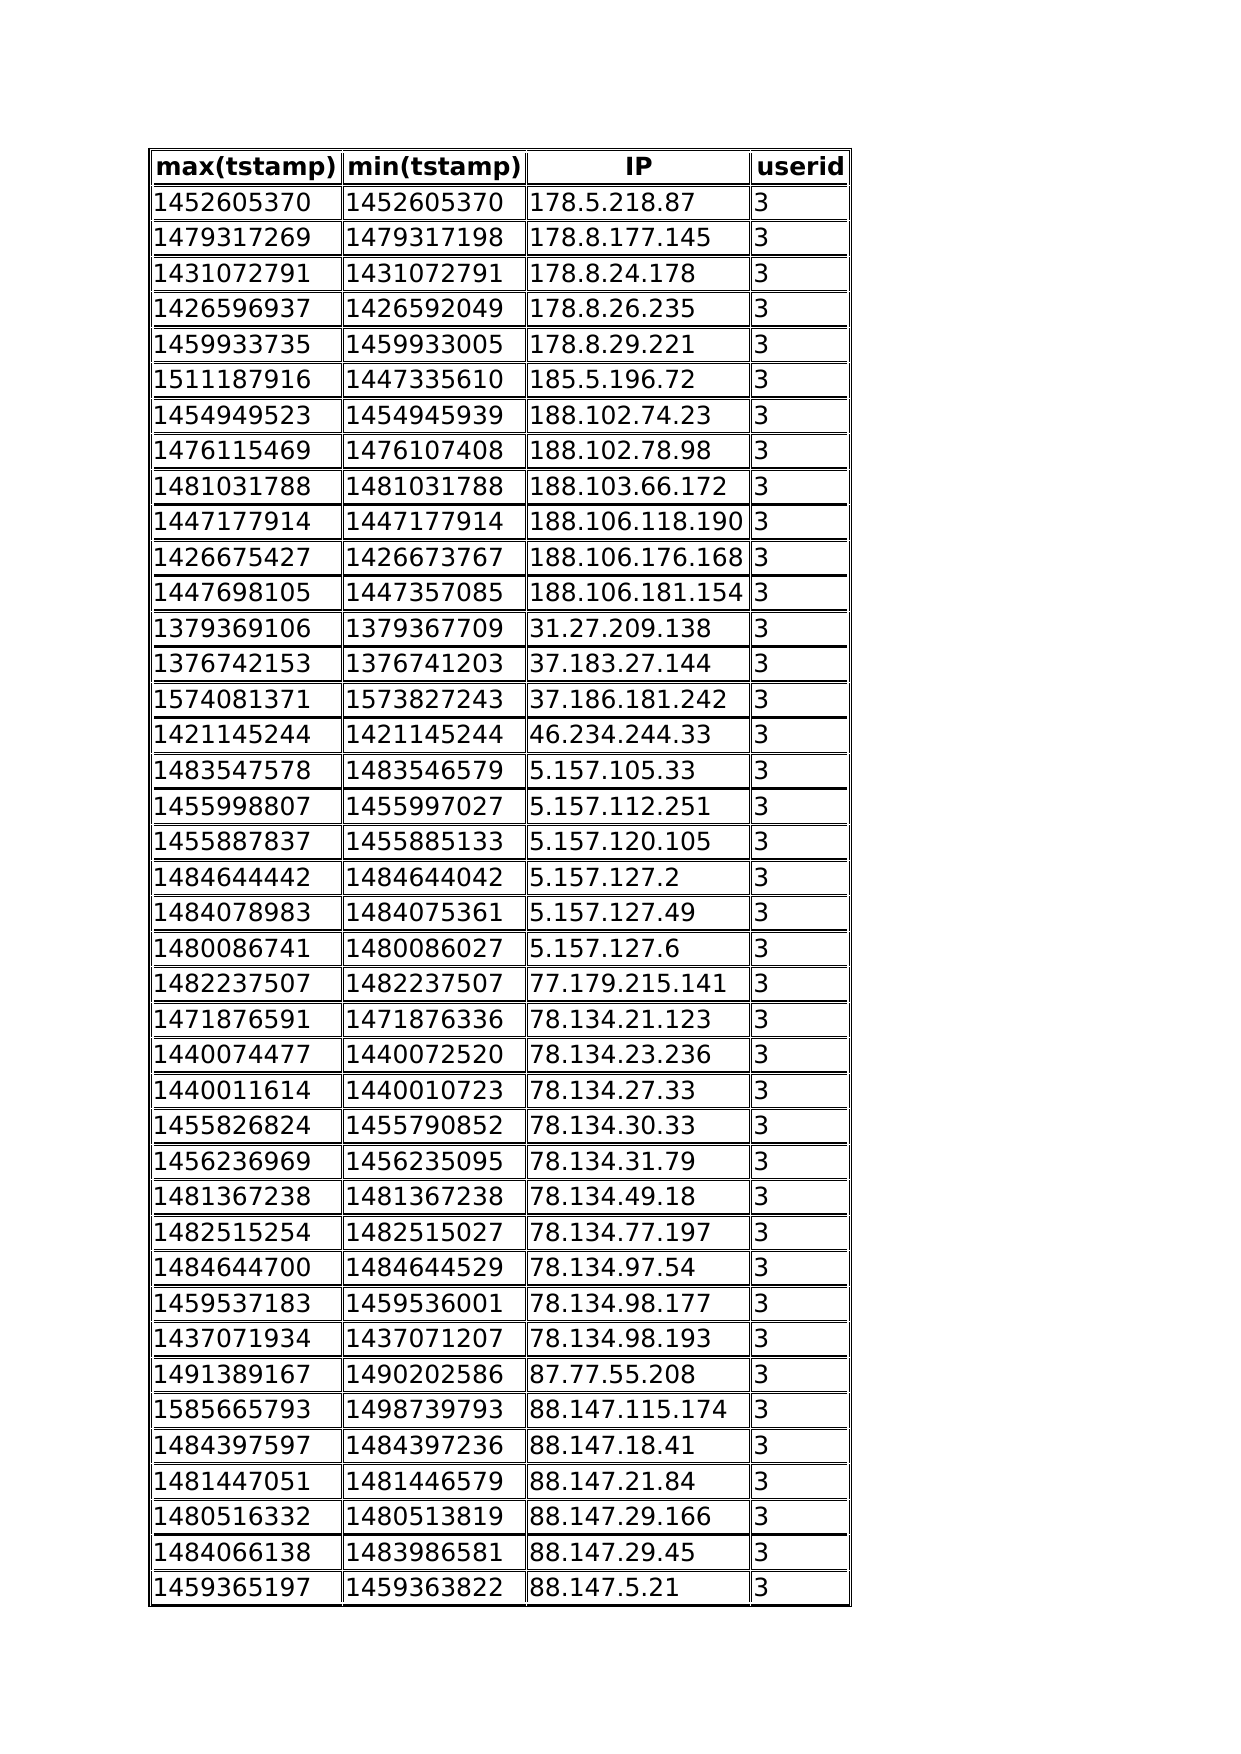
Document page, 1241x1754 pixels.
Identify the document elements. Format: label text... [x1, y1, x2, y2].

table_cell 3 [752, 1213, 849, 1249]
table_cell 1452605370 [152, 183, 341, 219]
table_cell 178.8.177.145 [528, 222, 749, 254]
table_cell 1574081371 [152, 680, 341, 716]
table_cell 1455998807 [152, 787, 341, 822]
table_cell 3 [752, 1000, 849, 1036]
table_cell 1456235095 [344, 1146, 525, 1178]
table_cell 5.157.120.105 [528, 826, 749, 858]
table_cell 5.157.127.49 [528, 897, 749, 929]
table_cell 37.183.27.144 [528, 648, 749, 680]
table_cell 3 [752, 1142, 849, 1178]
table_cell 78.134.31.79 [528, 1146, 749, 1178]
table_cell 88.147.18.41 [528, 1430, 749, 1462]
table_cell 3 [752, 894, 849, 929]
table_cell 1481446579 [344, 1465, 525, 1497]
table_cell 1447177914 [150, 503, 341, 538]
table_cell 3 [751, 1569, 849, 1604]
table_cell 1459363822 [343, 1572, 527, 1604]
table_cell 3 [752, 538, 849, 574]
table_cell 1481367238 [150, 1178, 342, 1213]
table_cell 5.157.127.6 [528, 933, 749, 964]
table_cell 3 [752, 787, 849, 822]
table_cell 31.27.209.138 [528, 613, 749, 645]
table_cell 3 [752, 645, 849, 680]
table_cell 3 [752, 1426, 849, 1462]
table_cell 1484644529 [344, 1252, 525, 1284]
table_cell 1455887837 [152, 823, 341, 858]
table_cell 1459365197 [152, 1569, 342, 1604]
table_cell 3 [752, 965, 849, 1000]
table_cell 3 [751, 432, 850, 467]
table_cell 3 [751, 361, 850, 396]
table_cell 3 [751, 1107, 850, 1142]
table_header userid [751, 151, 849, 183]
table_cell 1376742153 [152, 645, 341, 680]
table_cell 1476107408 [344, 435, 525, 467]
table_cell 1454945939 [344, 400, 525, 432]
table_cell 1484397597 [152, 1426, 341, 1462]
table_cell 3 [751, 219, 850, 254]
table_cell 87.77.55.208 [528, 1359, 749, 1391]
table_cell 188.106.181.154 [528, 577, 749, 609]
table_cell 1431072791 [152, 254, 341, 290]
table_cell 1455885133 [344, 826, 525, 858]
table_cell 88.147.29.166 [528, 1501, 749, 1533]
table_cell 78.134.23.236 [528, 1039, 749, 1071]
table_header max(tstamp) [152, 151, 342, 183]
table_cell 188.106.118.190 [528, 506, 749, 538]
table_cell 1484078983 [152, 894, 341, 929]
table_cell 3 [752, 680, 849, 716]
table_cell 3 [752, 858, 849, 893]
table_cell 3 [752, 751, 849, 787]
table_cell 1481031788 [152, 467, 341, 503]
table_cell 1440010723 [344, 1075, 525, 1107]
table_cell 1585665793 [150, 1391, 342, 1426]
table_cell 178.5.218.87 [528, 187, 749, 219]
table_cell 1426675427 [152, 538, 341, 574]
table_cell 3 [752, 254, 849, 290]
table_cell 1483986581 [344, 1536, 525, 1568]
table_cell 77.179.215.141 [528, 968, 749, 1000]
table_cell 1481367238 [344, 1181, 525, 1213]
table_cell 1447357085 [344, 577, 525, 609]
table_cell 1484066138 [150, 1533, 341, 1568]
table_cell 1437071934 [150, 1320, 342, 1355]
table_cell 5.157.127.2 [528, 862, 749, 893]
table_cell 5.157.112.251 [528, 790, 749, 822]
table_cell 1455997027 [344, 790, 525, 822]
table_cell 3 [752, 716, 849, 751]
table_cell 3 [751, 1462, 850, 1497]
table_cell 188.102.74.23 [528, 400, 749, 432]
table_cell 78.134.49.18 [528, 1181, 749, 1213]
table_cell 3 [751, 1249, 850, 1284]
table_cell 1459933005 [344, 329, 525, 361]
table_cell 1482237507 [344, 968, 525, 1000]
table_cell 3 [752, 183, 849, 219]
table_cell 1440072520 [344, 1039, 525, 1071]
table_cell 1459933735 [152, 325, 341, 361]
table_cell 178.8.29.221 [528, 329, 749, 361]
table_cell 1421145244 [344, 719, 525, 751]
table_cell 1481031788 [344, 471, 525, 503]
table_cell 78.134.30.33 [528, 1110, 749, 1142]
table_cell 37.186.181.242 [528, 684, 749, 716]
table_cell 3 [752, 467, 849, 503]
table_cell 1482515254 [152, 1213, 341, 1249]
table_cell 1447698105 [152, 574, 341, 609]
table_cell 1459537183 [152, 1284, 341, 1320]
table_cell 1480513819 [344, 1501, 525, 1533]
table_cell 1481447051 [150, 1462, 342, 1497]
table_cell 3 [751, 1036, 850, 1071]
table_cell 3 [752, 325, 849, 361]
table_cell 1376741203 [344, 648, 525, 680]
table_cell 3 [752, 823, 849, 858]
table_cell 1483547578 [152, 751, 341, 787]
table_header min(tstamp) [343, 151, 527, 183]
table_cell 1454949523 [152, 396, 341, 432]
table_cell 1456236969 [152, 1142, 341, 1178]
table_cell 1437071207 [344, 1323, 525, 1355]
table_cell 1511187916 [150, 361, 342, 396]
table_cell 1482237507 [152, 965, 341, 1000]
table_cell 3 [751, 290, 850, 325]
table_cell 78.134.97.54 [528, 1252, 749, 1284]
table_cell 1455826824 [150, 1107, 342, 1142]
table_cell 188.103.66.172 [528, 471, 749, 503]
table_cell 1484397236 [344, 1430, 525, 1462]
table_cell 1426673767 [344, 542, 525, 574]
table_cell 1431072791 [344, 258, 525, 290]
table_cell 1455790852 [344, 1110, 525, 1142]
table_cell 88.147.21.84 [528, 1465, 749, 1497]
table_cell 3 [751, 1391, 850, 1426]
table_cell 3 [752, 929, 849, 964]
table_cell 3 [752, 396, 849, 432]
table_cell 1471876336 [344, 1004, 525, 1036]
table_cell 1447335610 [344, 364, 525, 396]
table_cell 78.134.21.123 [528, 1004, 749, 1036]
table_header IP [527, 151, 751, 183]
table_cell 88.147.115.174 [528, 1394, 749, 1426]
table_cell 1440011614 [152, 1071, 341, 1107]
table_cell 188.106.176.168 [528, 542, 749, 574]
table_cell 1484075361 [344, 897, 525, 929]
table_cell 185.5.196.72 [528, 364, 749, 396]
table_cell 3 [752, 1533, 850, 1568]
table_cell 1483546579 [344, 755, 525, 787]
table_cell 1498739793 [344, 1394, 525, 1426]
table_cell 1484644442 [152, 858, 341, 893]
table_cell 78.134.98.193 [528, 1323, 749, 1355]
table_cell 3 [751, 1320, 850, 1355]
table_cell 3 [752, 1284, 849, 1320]
table_cell 1459536001 [344, 1288, 525, 1320]
table_cell 3 [752, 609, 849, 645]
table_cell 1484644700 [150, 1249, 342, 1284]
table_cell 1479317198 [344, 222, 525, 254]
table_cell 3 [752, 1071, 849, 1107]
table_cell 1476115469 [150, 432, 342, 467]
table_cell 3 [751, 1178, 850, 1213]
table_cell 88.147.29.45 [528, 1536, 749, 1568]
table_cell 1573827243 [344, 684, 525, 716]
table_cell 88.147.5.21 [527, 1572, 751, 1604]
table_cell 178.8.26.235 [528, 293, 749, 325]
table_cell 78.134.27.33 [528, 1075, 749, 1107]
table_cell 178.8.24.178 [528, 258, 749, 290]
table_cell 1452605370 [344, 187, 525, 219]
table_cell 46.234.244.33 [528, 719, 749, 751]
table_cell 78.134.77.197 [528, 1217, 749, 1249]
table_cell 1421145244 [152, 716, 341, 751]
table_cell 78.134.98.177 [528, 1288, 749, 1320]
table_cell 1480086027 [344, 933, 525, 964]
table_cell 1480086741 [152, 929, 341, 964]
table_cell 1491389167 [152, 1355, 341, 1391]
table_cell 1482515027 [344, 1217, 525, 1249]
table_cell 3 [752, 1355, 849, 1391]
table_cell 3 [752, 574, 849, 609]
table_cell 5.157.105.33 [528, 755, 749, 787]
table_cell 188.102.78.98 [528, 435, 749, 467]
table_cell 1480516332 [152, 1498, 341, 1533]
table_cell 1426596937 [150, 290, 342, 325]
table_cell 1426592049 [344, 293, 525, 325]
table_cell 1440074477 [150, 1036, 342, 1071]
table_cell 1484644042 [344, 862, 525, 893]
table_cell 3 [752, 1498, 849, 1533]
table_cell 1447177914 [344, 506, 525, 538]
table_cell 1379369106 [152, 609, 341, 645]
table_cell 1490202586 [344, 1359, 525, 1391]
table_cell 1379367709 [344, 613, 525, 645]
table_cell 1479317269 [150, 219, 342, 254]
table_cell 1471876591 [152, 1000, 341, 1036]
table_cell 3 [752, 503, 850, 538]
